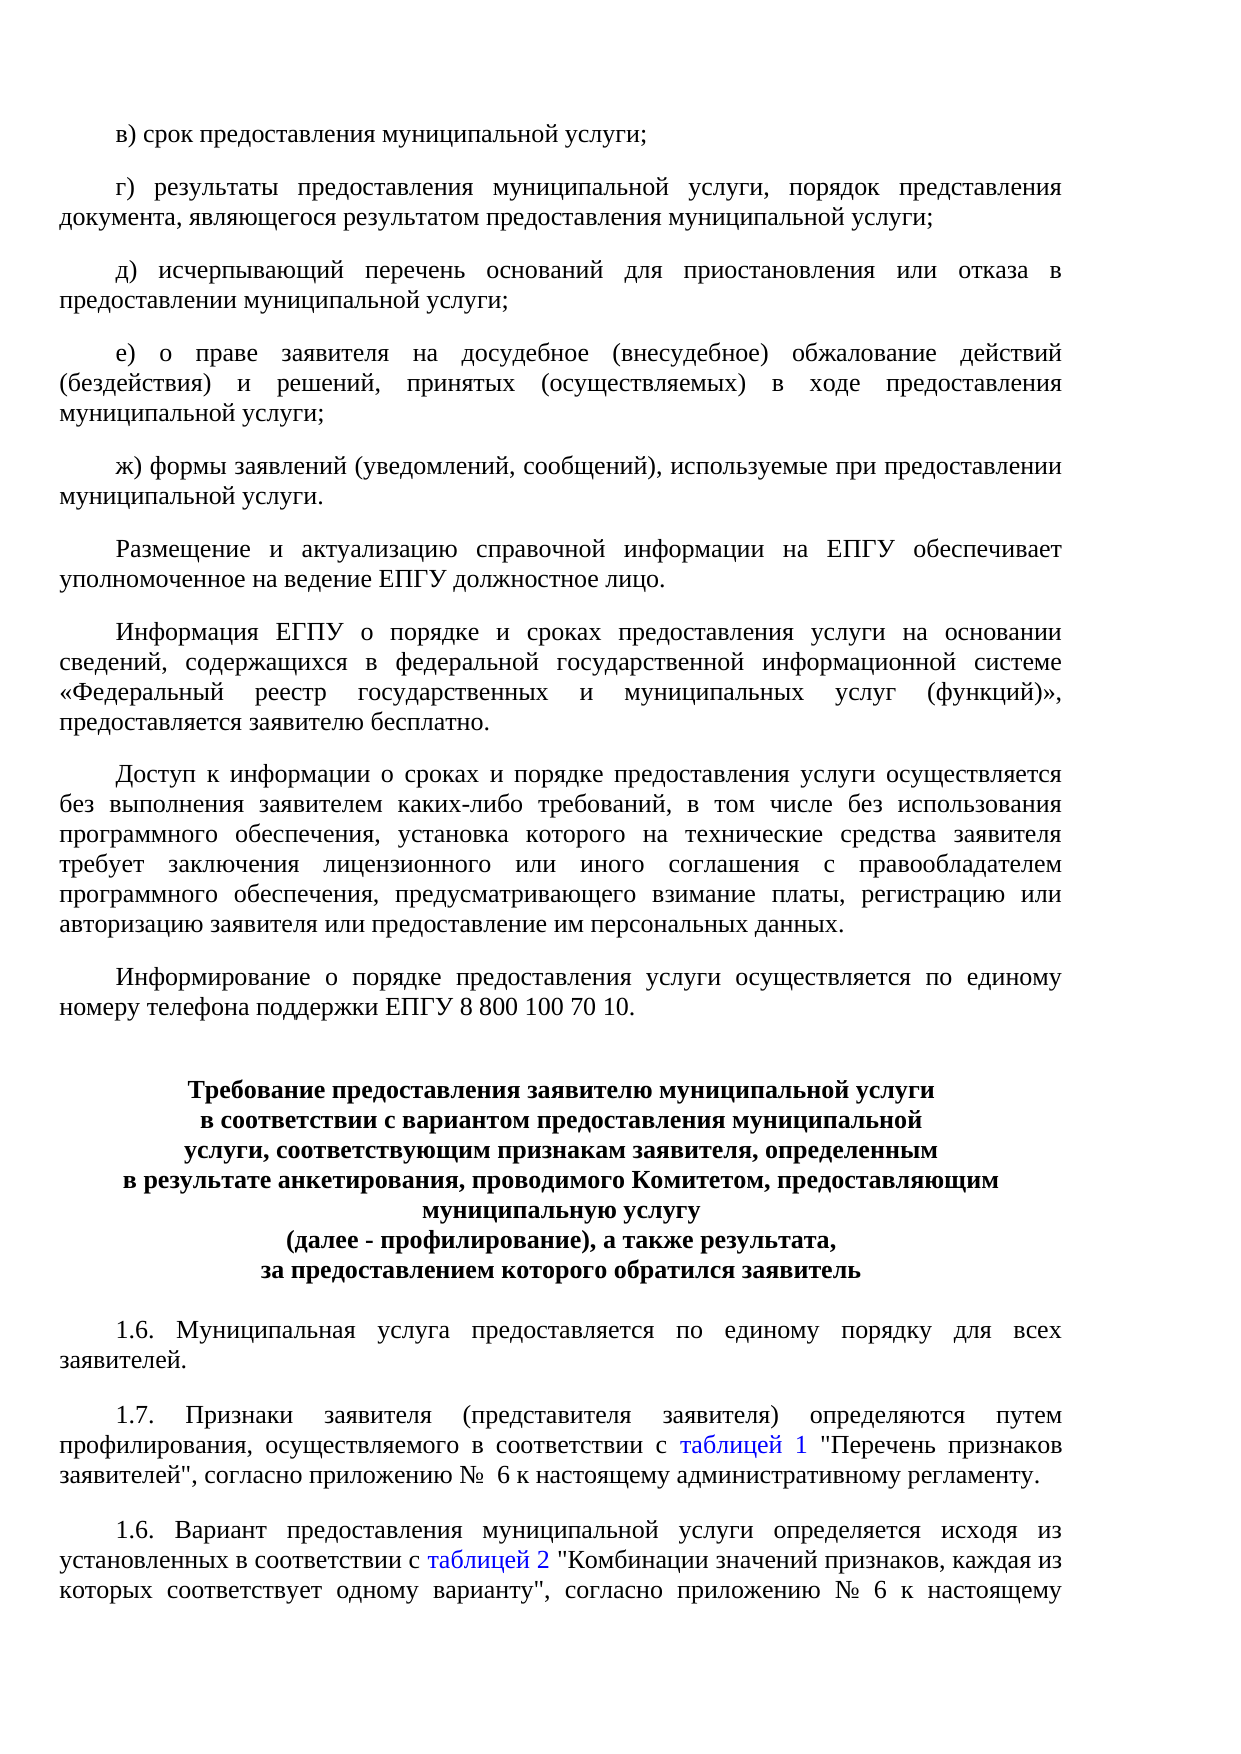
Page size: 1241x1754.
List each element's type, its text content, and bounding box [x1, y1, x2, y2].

text ж) формы заявлений (уведомлений, сообщений), используемые при предоставлении муниципальной услуги. [59, 450, 1063, 510]
text д) исчерпывающий перечень оснований для приостановления или отказа в предоставлении муниципальной услуги; [59, 254, 1063, 314]
text Требование предоставления заявителю муниципальной услуги [59, 1074, 1063, 1104]
text г) результаты предоставления муниципальной услуги, порядок представления документа, являющегося результатом предоставления муниципальной услуги; [59, 171, 1063, 231]
text 1.7. Признаки заявителя (представителя заявителя) определяются путем профилирования, осуществляемого в соответствии с таблицей 1 "Перечень признаков заявителей", согласно приложению № 6 к настоящему административному регламенту. [59, 1399, 1063, 1489]
text (далее - профилирование), а также результата, [59, 1224, 1063, 1254]
text услуги, соответствующим признакам заявителя, определенным [59, 1134, 1063, 1164]
text в) срок предоставления муниципальной услуги; [59, 118, 1063, 148]
text Информация ЕГПУ о порядке и сроках предоставления услуги на основании сведений, содержащихся в федеральной государственной информационной системе «Федеральный реестр государственных и муниципальных услуг (функций)», предоставляется заявителю бесплатно. [59, 616, 1063, 736]
text е) о праве заявителя на досудебное (внесудебное) обжалование действий (бездействия) и решений, принятых (осуществляемых) в ходе предоставления муниципальной услуги; [59, 337, 1063, 427]
text в соответствии с вариантом предоставления муниципальной [59, 1104, 1063, 1134]
text Доступ к информации о сроках и порядке предоставления услуги осуществляется без выполнения заявителем каких-либо требований, в том числе без использования программного обеспечения, установка которого на технические средства заявителя требует заключения лицензионного или иного соглашения с правообладателем программного обеспечения, предусматривающего взимание платы, регистрацию или авторизацию заявителя или предоставление им персональных данных. [59, 758, 1063, 938]
text Размещение и актуализацию справочной информации на ЕПГУ обеспечивает уполномоченное на ведение ЕПГУ должностное лицо. [59, 533, 1063, 593]
text в результате анкетирования, проводимого Комитетом, предоставляющим муниципальную услугу [59, 1164, 1063, 1224]
text за предоставлением которого обратился заявитель [59, 1254, 1063, 1284]
text 1.6. Муниципальная услуга предоставляется по единому порядку для всех заявителей. [59, 1314, 1063, 1374]
text Информирование о порядке предоставления услуги осуществляется по единому номеру телефона поддержки ЕПГУ 8 800 100 70 10. [59, 961, 1063, 1021]
